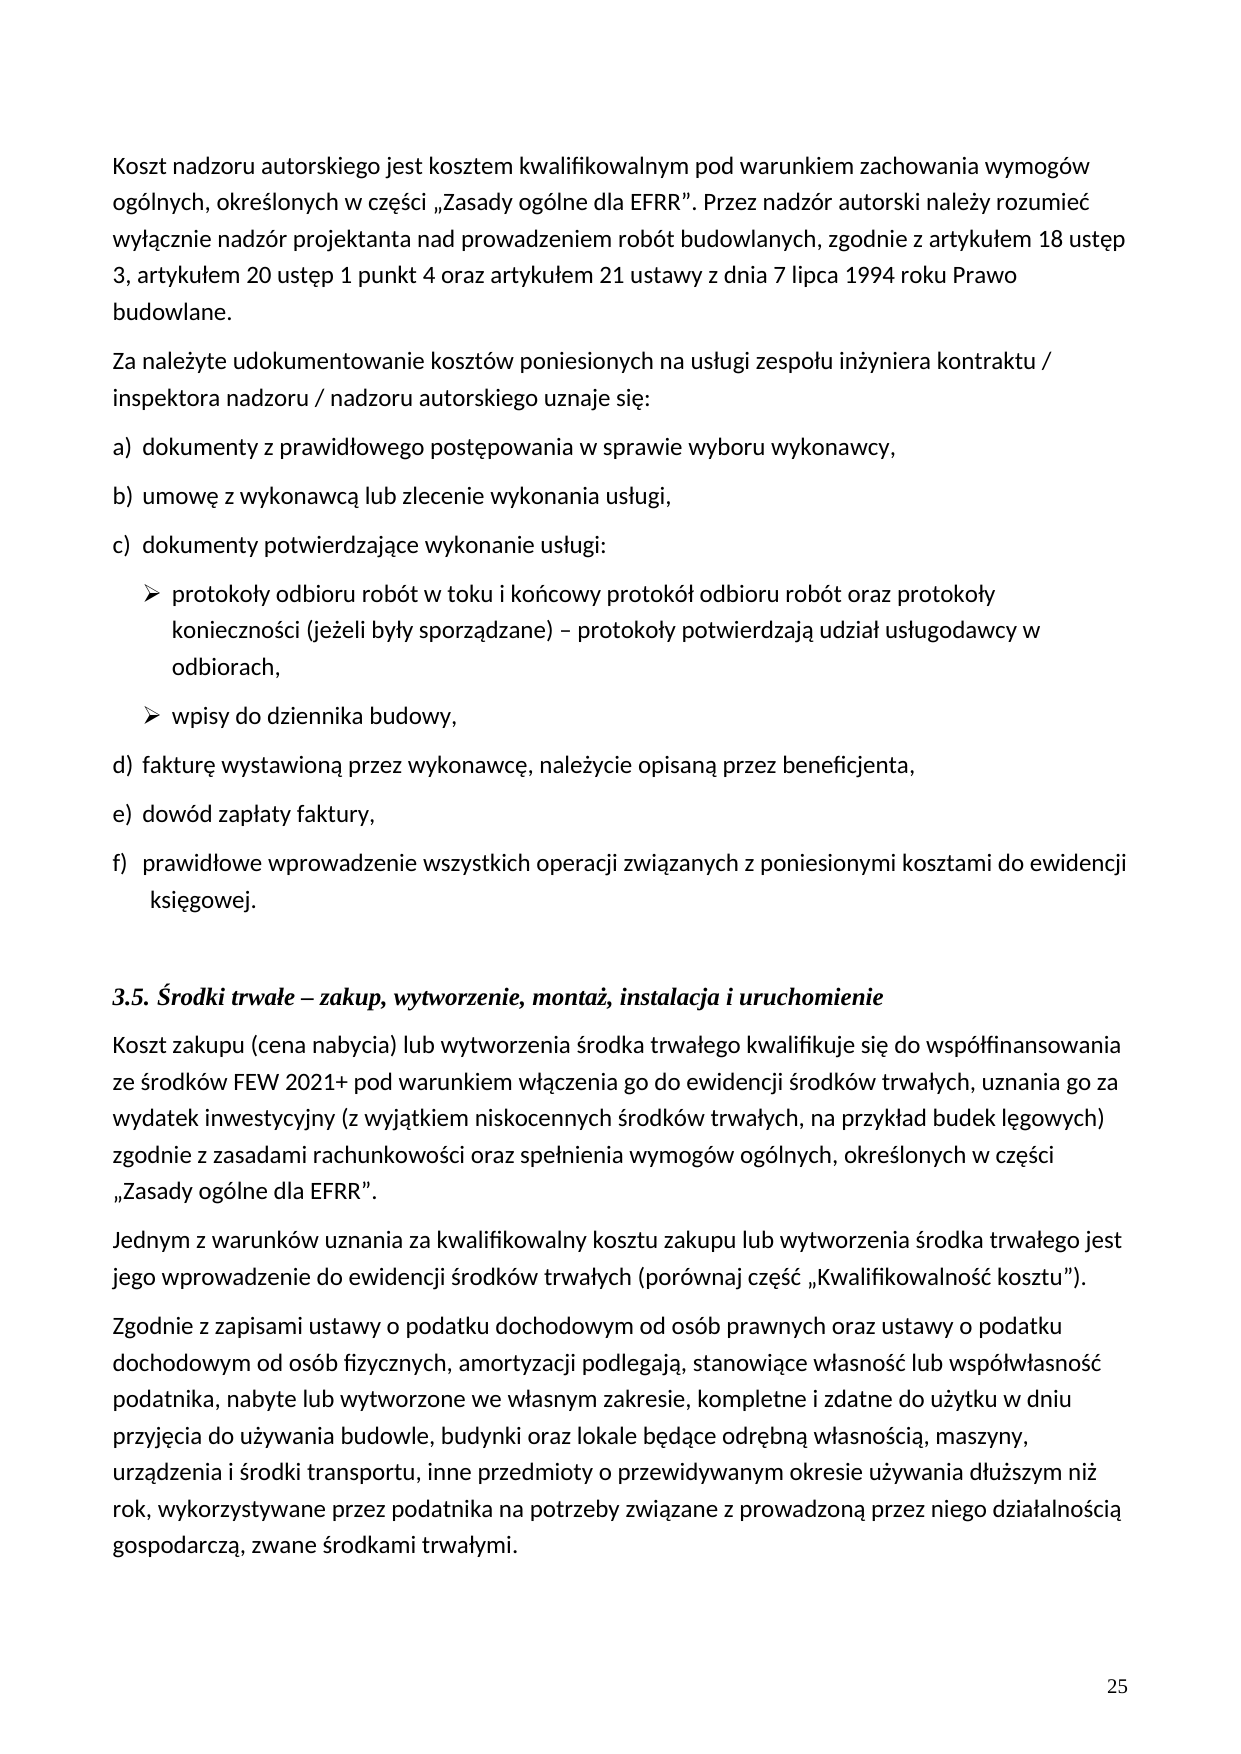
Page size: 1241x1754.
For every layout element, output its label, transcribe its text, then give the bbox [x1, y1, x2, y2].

list umowę z wykonawcą lub zlecenie wykonania usługi, [112, 480, 1128, 511]
text Jednym z warunków uznania za kwalifikowalny kosztu zakupu lub wytworzenia środka trwałego jest jego wprowadzenie do ewidencji środków trwałych (porównaj część „Kwalifikowalność kosztu”). [112, 1224, 1128, 1292]
list prawidłowe wprowadzenie wszystkich operacji związanych z poniesionymi kosztami do ewidencji księgowej. [112, 847, 1128, 914]
text Za należyte udokumentowanie kosztów poniesionych na usługi zespołu inżyniera kontraktu / inspektora nadzoru / nadzoru autorskiego uznaje się: [112, 345, 1128, 412]
text Koszt zakupu (cena nabycia) lub wytworzenia środka trwałego kwalifikuje się do współfinansowania ze środków FEW 2021+ pod warunkiem włączenia go do ewidencji środków trwałych, uznania go za wydatek inwestycyjny (z wyjątkiem niskocennych środków trwałych, na przykład budek lęgowych) zgodnie z zasadami rachunkowości oraz spełnienia wymogów ogólnych, określonych w części „Zasady ogólne dla EFRR”. [112, 1029, 1128, 1206]
list fakturę wystawioną przez wykonawcę, należycie opisaną przez beneficjenta, [112, 749, 1128, 780]
text Zgodnie z zapisami ustawy o podatku dochodowym od osób prawnych oraz ustawy o podatku dochodowym od osób fizycznych, amortyzacji podlegają, stanowiące własność lub współwłasność podatnika, nabyte lub wytworzone we własnym zakresie, kompletne i zdatne do użytku w dniu przyjęcia do używania budowle, budynki oraz lokale będące odrębną własnością, maszyny, urządzenia i środki transportu, inne przedmioty o przewidywanym okresie używania dłuższym niż rok, wykorzystywane przez podatnika na potrzeby związane z prowadzoną przez niego działalnością gospodarczą, zwane środkami trwałymi. [112, 1310, 1128, 1560]
list dowód zapłaty faktury, [112, 798, 1128, 829]
list wpisy do dziennika budowy, [142, 700, 1128, 731]
text Koszt nadzoru autorskiego jest kosztem kwalifikowalnym pod warunkiem zachowania wymogów ogólnych, określonych w części „Zasady ogólne dla EFRR”. Przez nadzór autorski należy rozumieć wyłącznie nadzór projektanta nad prowadzeniem robót budowlanych, zgodnie z artykułem 18 ustęp 3, artykułem 20 ustęp 1 punkt 4 oraz artykułem 21 ustawy z dnia 7 lipca 1994 roku Prawo budowlane. [112, 150, 1128, 327]
list dokumenty potwierdzające wykonanie usługi: [112, 529, 1128, 559]
subtitle Środki trwałe – zakup, wytworzenie, montaż, instalacja i uruchomienie [112, 982, 1128, 1011]
list dokumenty z prawidłowego postępowania w sprawie wyboru wykonawcy, [112, 431, 1128, 461]
list protokoły odbioru robót w toku i końcowy protokół odbioru robót oraz protokoły konieczności (jeżeli były sporządzane) – protokoły potwierdzają udział usługodawcy w odbiorach, [142, 578, 1128, 682]
